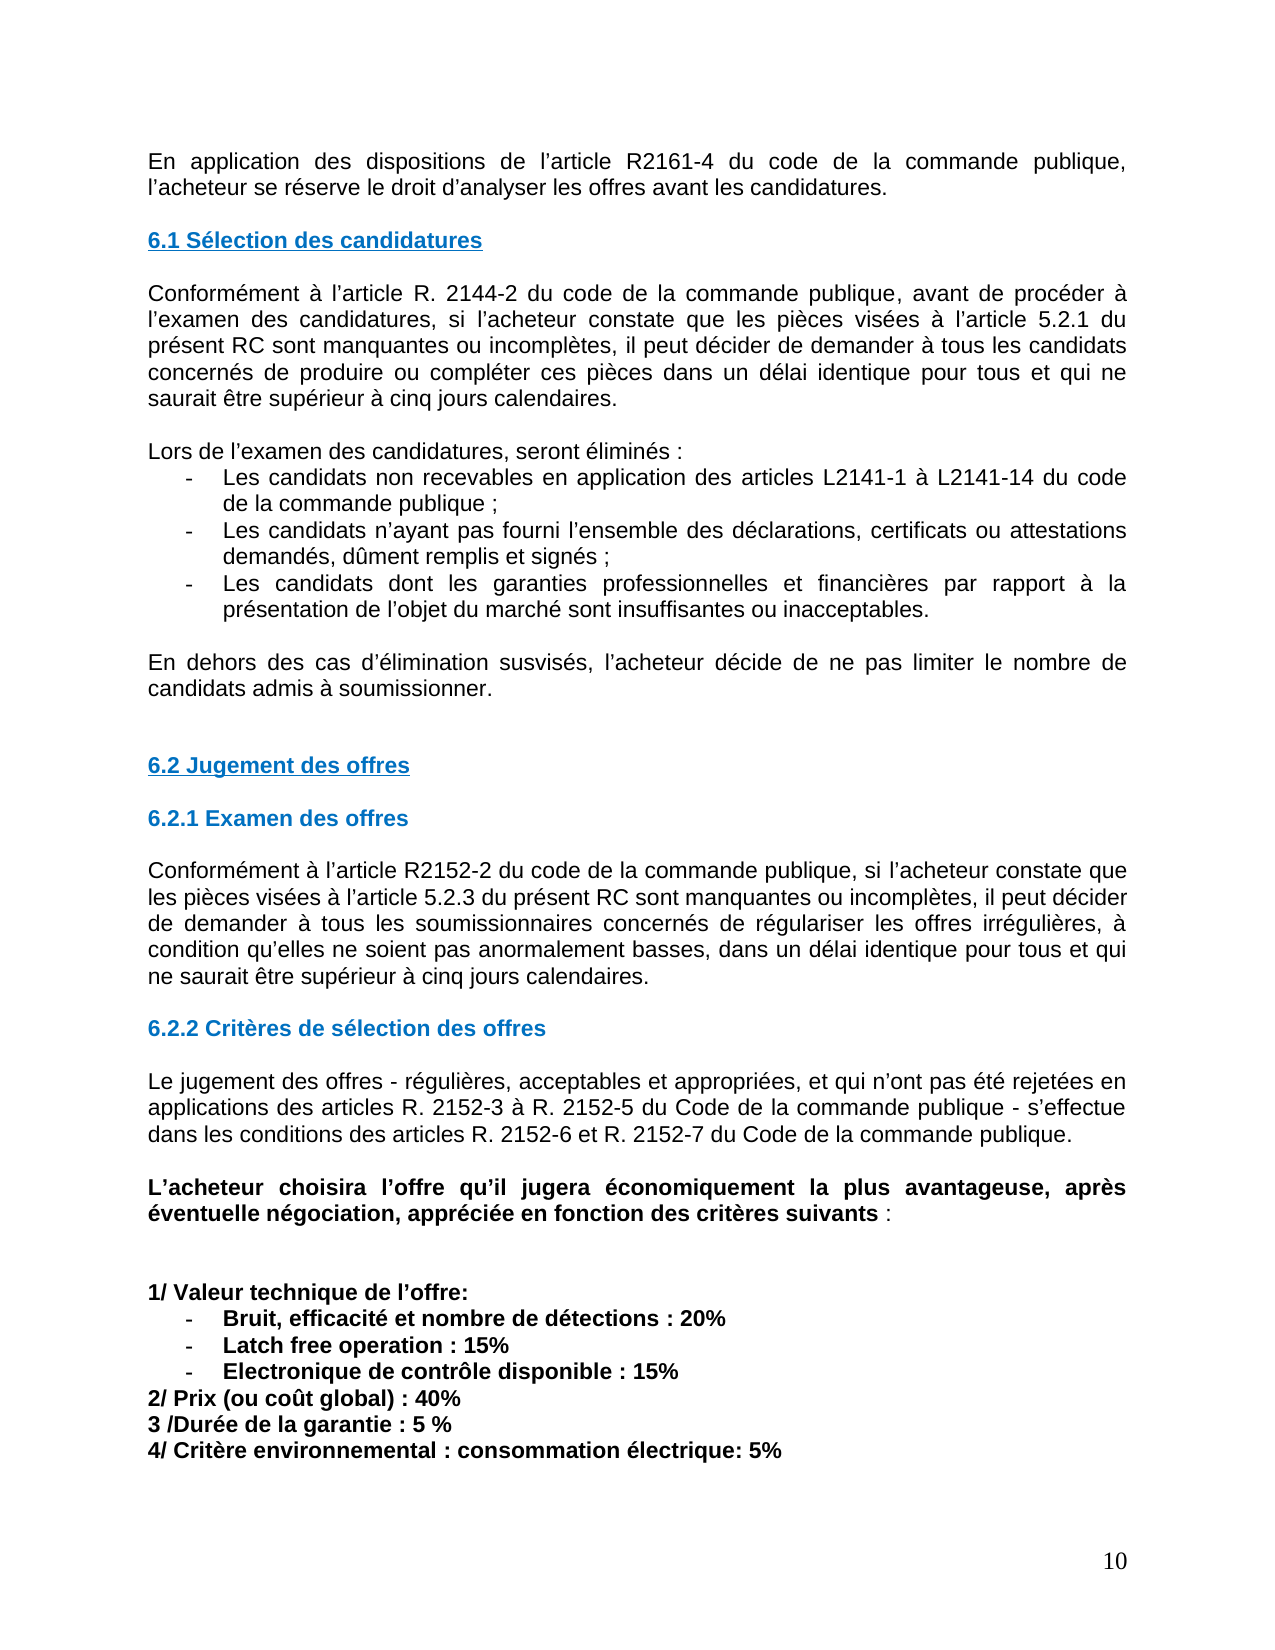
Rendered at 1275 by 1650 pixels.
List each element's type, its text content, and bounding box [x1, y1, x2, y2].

text 6.2.2 Critères de sélection des offres [148, 1015, 1127, 1042]
text Conformément à l’article R. 2144-2 du code de la commande publique, avant de procéder à l’examen des candidatures, si l’acheteur constate que les pièces visées à l’article 5.2.1 du présent RC sont manquantes ou incomplètes, il peut décider de demander à tous les candidats concernés de produire ou compléter ces pièces dans un délai identique pour tous et qui ne saurait être supérieur à cinq jours calendaires. [148, 279, 1127, 411]
text 6.2 Jugement des offres [148, 752, 1127, 778]
text 6.2.1 Examen des offres [148, 804, 1127, 831]
text 1/ Valeur technique de l’offre: [148, 1279, 1127, 1305]
text En application des dispositions de l’article R2161-4 du code de la commande publique, l’acheteur se réserve le droit d’analyser les offres avant les candidatures. [148, 148, 1127, 200]
text 6.1 Sélection des candidatures [148, 227, 1127, 253]
text Lors de l’examen des candidatures, seront éliminés : [148, 438, 1127, 464]
list Latch free operation : 15% [185, 1332, 1127, 1358]
text 4/ Critère environnemental : consommation électrique: 5% [148, 1437, 1127, 1464]
text Conformément à l’article R2152-2 du code de la commande publique, si l’acheteur constate que les pièces visées à l’article 5.2.3 du présent RC sont manquantes ou incomplètes, il peut décider de demander à tous les soumissionnaires concernés de régulariser les offres irrégulières, à condition qu’elles ne soient pas anormalement basses, dans un délai identique pour tous et qui ne saurait être supérieur à cinq jours calendaires. [148, 857, 1127, 989]
text 3 /Durée de la garantie : 5 % [148, 1411, 1127, 1437]
list Electronique de contrôle disponible : 15% [185, 1358, 1127, 1384]
list Les candidats non recevables en application des articles L2141-1 à L2141-14 du code de la commande publique ; [185, 464, 1127, 517]
text Le jugement des offres - régulières, acceptables et appropriées, et qui n’ont pas été rejetées en applications des articles R. 2152-3 à R. 2152-5 du Code de la commande publique - s’effectue dans les conditions des articles R. 2152-6 et R. 2152-7 du Code de la commande publique. [148, 1068, 1127, 1147]
list Bruit, efficacité et nombre de détections : 20% [185, 1305, 1127, 1332]
list Les candidats dont les garanties professionnelles et financières par rapport à la présentation de l’objet du marché sont insuffisantes ou inacceptables. [185, 569, 1127, 622]
list Les candidats n’ayant pas fourni l’ensemble des déclarations, certificats ou attestations demandés, dûment remplis et signés ; [185, 517, 1127, 569]
text En dehors des cas d’élimination susvisés, l’acheteur décide de ne pas limiter le nombre de candidats admis à soumissionner. [148, 649, 1127, 701]
text 2/ Prix (ou coût global) : 40% [148, 1384, 1127, 1411]
text L’acheteur choisira l’offre qu’il jugera économiquement la plus avantageuse, après éventuelle négociation, appréciée en fonction des critères suivants : [148, 1173, 1127, 1226]
